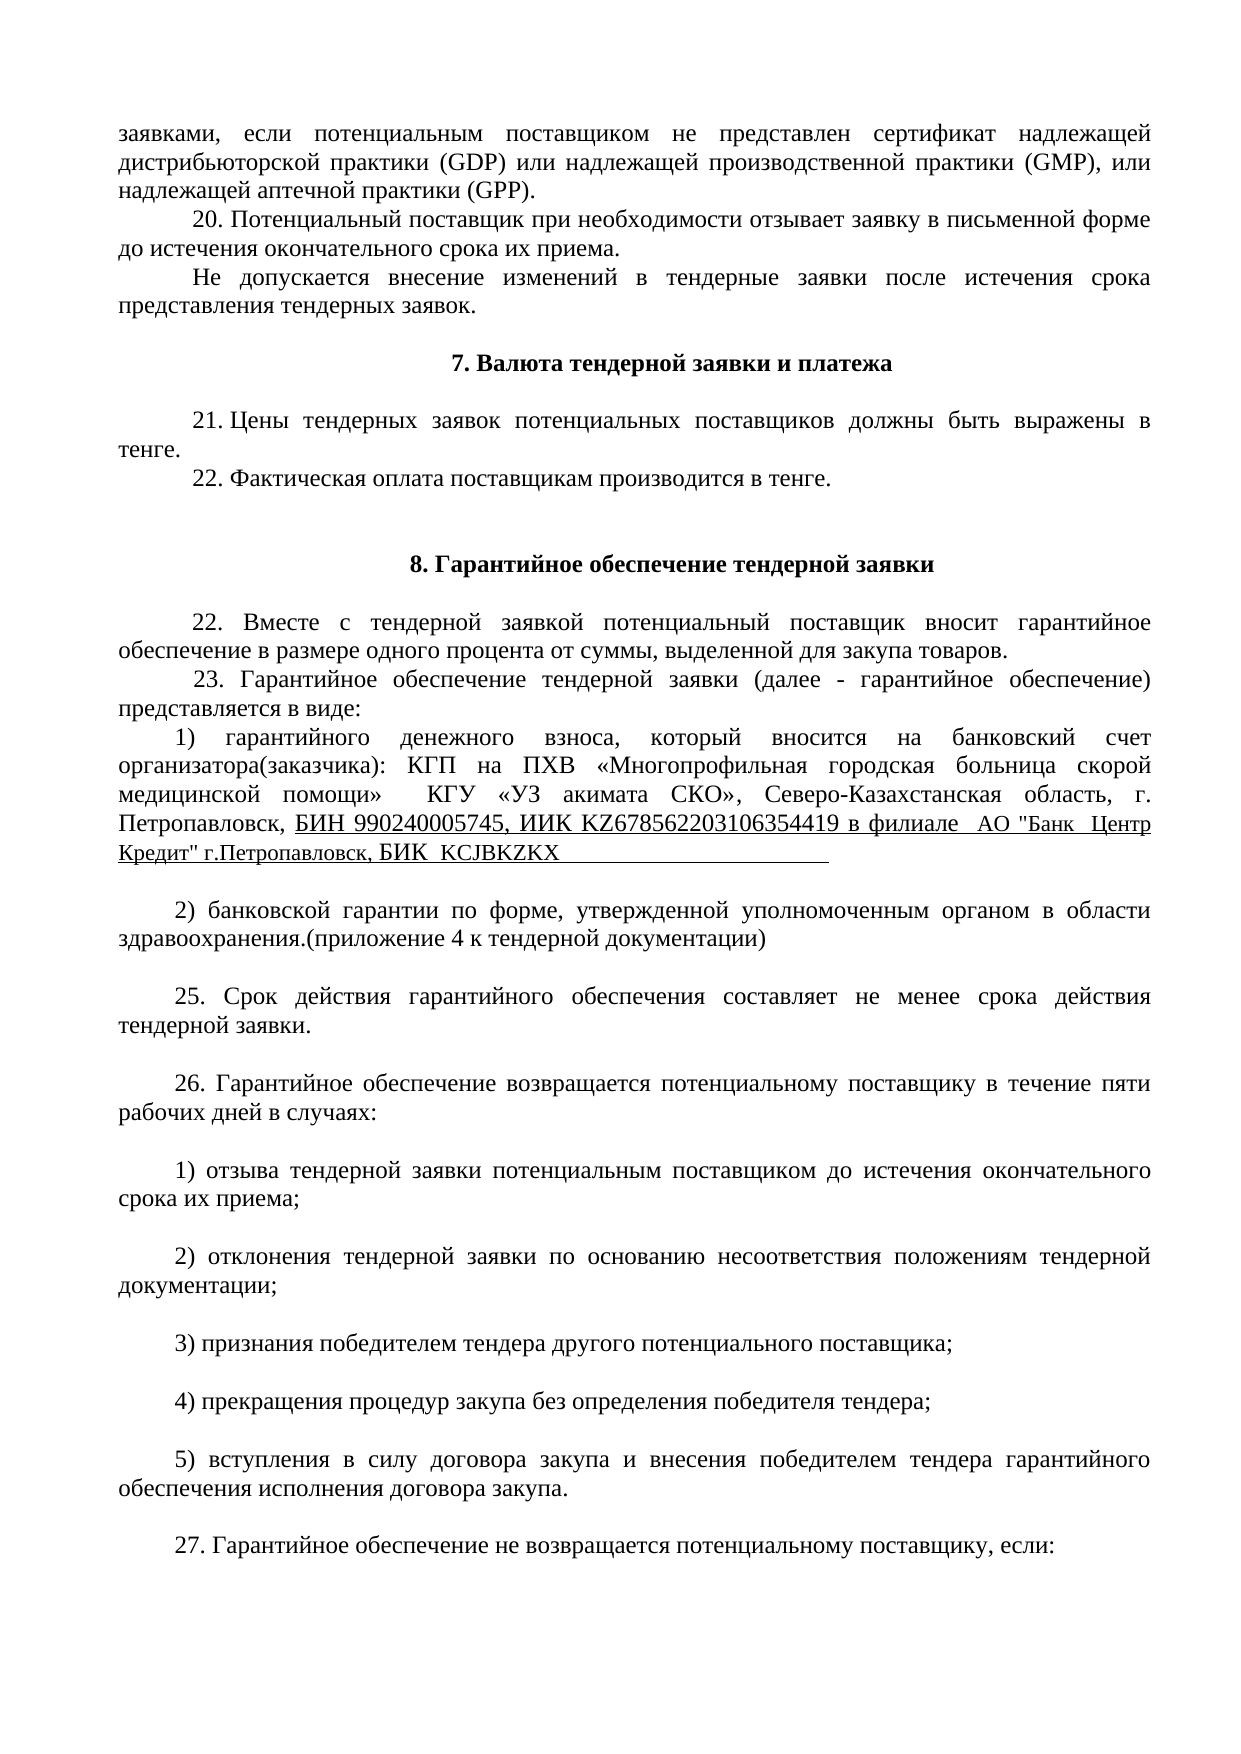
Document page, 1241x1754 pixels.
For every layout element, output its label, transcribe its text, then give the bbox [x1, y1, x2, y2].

text 1) отзыва тендерной заявки потенциальным поставщиком до истечения окончательного срока их приема; [118, 1155, 1152, 1212]
text Не допускается внесение изменений в тендерные заявки после истечения срока представления тендерных заявок. [118, 262, 1152, 319]
text 25. Срок действия гарантийного обеспечения составляет не менее срока действия тендерной заявки. [118, 981, 1152, 1039]
text 20. Потенциальный поставщик при необходимости отзывает заявку в письменной форме до истечения окончательного срока их приема. [118, 204, 1152, 262]
text 27. Гарантийное обеспечение не возвращается потенциальному поставщику, если: [118, 1531, 1152, 1559]
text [118, 118, 1152, 204]
text 26. Гарантийное обеспечение возвращается потенциальному поставщику в течение пяти рабочих дней в случаях: [118, 1068, 1152, 1126]
text 2) банковской гарантии по форме, утвержденной уполномоченным органом в области здравоохранения.(приложение 4 к тендерной документации) [118, 895, 1152, 952]
text 23. Гарантийное обеспечение тендерной заявки (далее - гарантийное обеспечение) представляется в виде: [118, 664, 1152, 722]
text 4) прекращения процедур закупа без определения победителя тендера; [118, 1386, 1152, 1415]
text 7. Валюта тендерной заявки и платежа [118, 348, 1152, 377]
text 21. Цены тендерных заявок потенциальных поставщиков должны быть выражены в тенге. [118, 406, 1152, 463]
text 22. Фактическая оплата поставщикам производится в тенге. [118, 463, 1152, 492]
text 1) гарантийного денежного взноса, который вносится на банковский счет организатора(заказчика): КГП на ПХВ «Многопрофильная городская больница скорой медицинской помощи» КГУ «УЗ акимата СКО», Северо-Казахстанская область, г. Петропавловск, БИН 990240005745, ИИК KZ678562203106354419 в филиале АО "Банк Центр Кредит" г.Петропавловск, БИК KCJBKZKX [118, 722, 1152, 866]
text 2) отклонения тендерной заявки по основанию несоответствия положениям тендерной документации; [118, 1241, 1152, 1299]
text 3) признания победителем тендера другого потенциального поставщика; [118, 1328, 1152, 1357]
text 22. Вместе с тендерной заявкой потенциальный поставщик вносит гарантийное обеспечение в размере одного процента от суммы, выделенной для закупа товаров. [118, 607, 1152, 664]
text 8. Гарантийное обеспечение тендерной заявки [118, 549, 1152, 578]
text 5) вступления в силу договора закупа и внесения победителем тендера гарантийного обеспечения исполнения договора закупа. [118, 1444, 1152, 1501]
